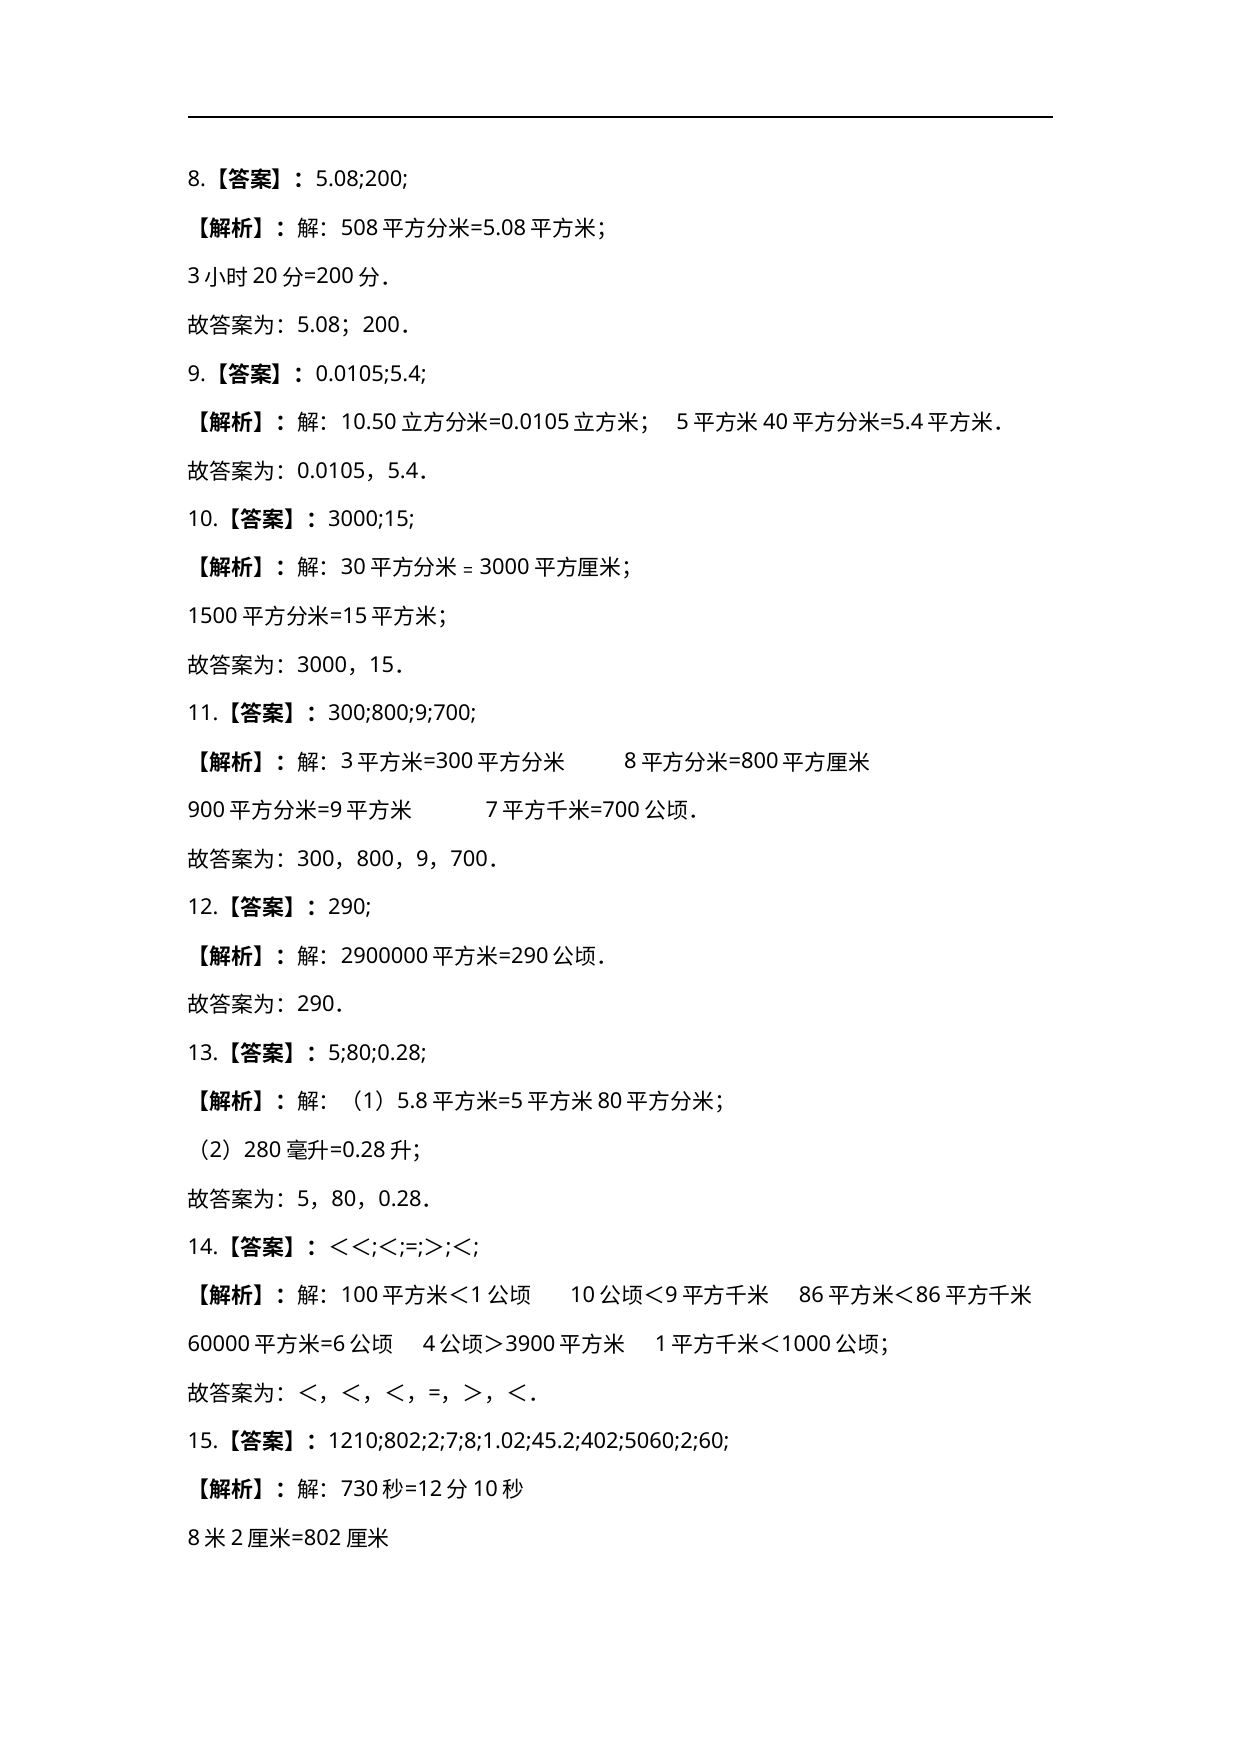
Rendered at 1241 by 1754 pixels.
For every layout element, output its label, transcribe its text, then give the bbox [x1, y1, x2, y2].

text 【解析】：解：（1）5.8平方米=5平方米80平方分米； （2）280毫升=0.28升； 故答案为：5，80，0.28． [187, 1084, 1053, 1214]
text 【解析】：解：10.50立方分米=0.0105立方米； 5平方米40平方分米=5.4平方米． 故答案为：0.0105，5.4． [187, 404, 1053, 486]
text 8.【答案】：5.08;200; [187, 162, 1053, 194]
text 15.【答案】：1210;802;2;7;8;1.02;45.2;402;5060;2;60; [187, 1424, 1053, 1456]
text 11.【答案】：300;800;9;700; [187, 696, 1053, 728]
text 14.【答案】：＜＜;＜;=;＞;＜; [187, 1229, 1053, 1262]
text 9.【答案】：0.0105;5.4; [187, 356, 1053, 389]
text 【解析】：解：100平方米＜1公顷 10公顷＜9平方千米 86平方米＜86平方千米 60000平方米=6公顷 4公顷＞3900平方米 1平方千米＜1000公顷； 故答案为：＜，＜，＜，=，＞，＜． [187, 1278, 1053, 1408]
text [187, 1472, 1053, 1553]
text 13.【答案】：5;80;0.28; [187, 1035, 1053, 1068]
text 【解析】：解：508平方分米=5.08平方米； 3小时20分=200分． 故答案为：5.08；200． [187, 210, 1053, 340]
text 【解析】：解：3平方米=300平方分米 8平方分米=800平方厘米 900平方分米=9平方米 7平方千米=700公顷． 故答案为：300，800，9，700． [187, 744, 1053, 874]
text 10.【答案】：3000;15; [187, 502, 1053, 534]
text 【解析】：解：30平方分米﹦3000平方厘米； 1500平方分米=15平方米； 故答案为：3000，15． [187, 550, 1053, 680]
text 12.【答案】：290; [187, 890, 1053, 922]
text 【解析】：解：2900000平方米=290公顷． 故答案为：290． [187, 938, 1053, 1019]
